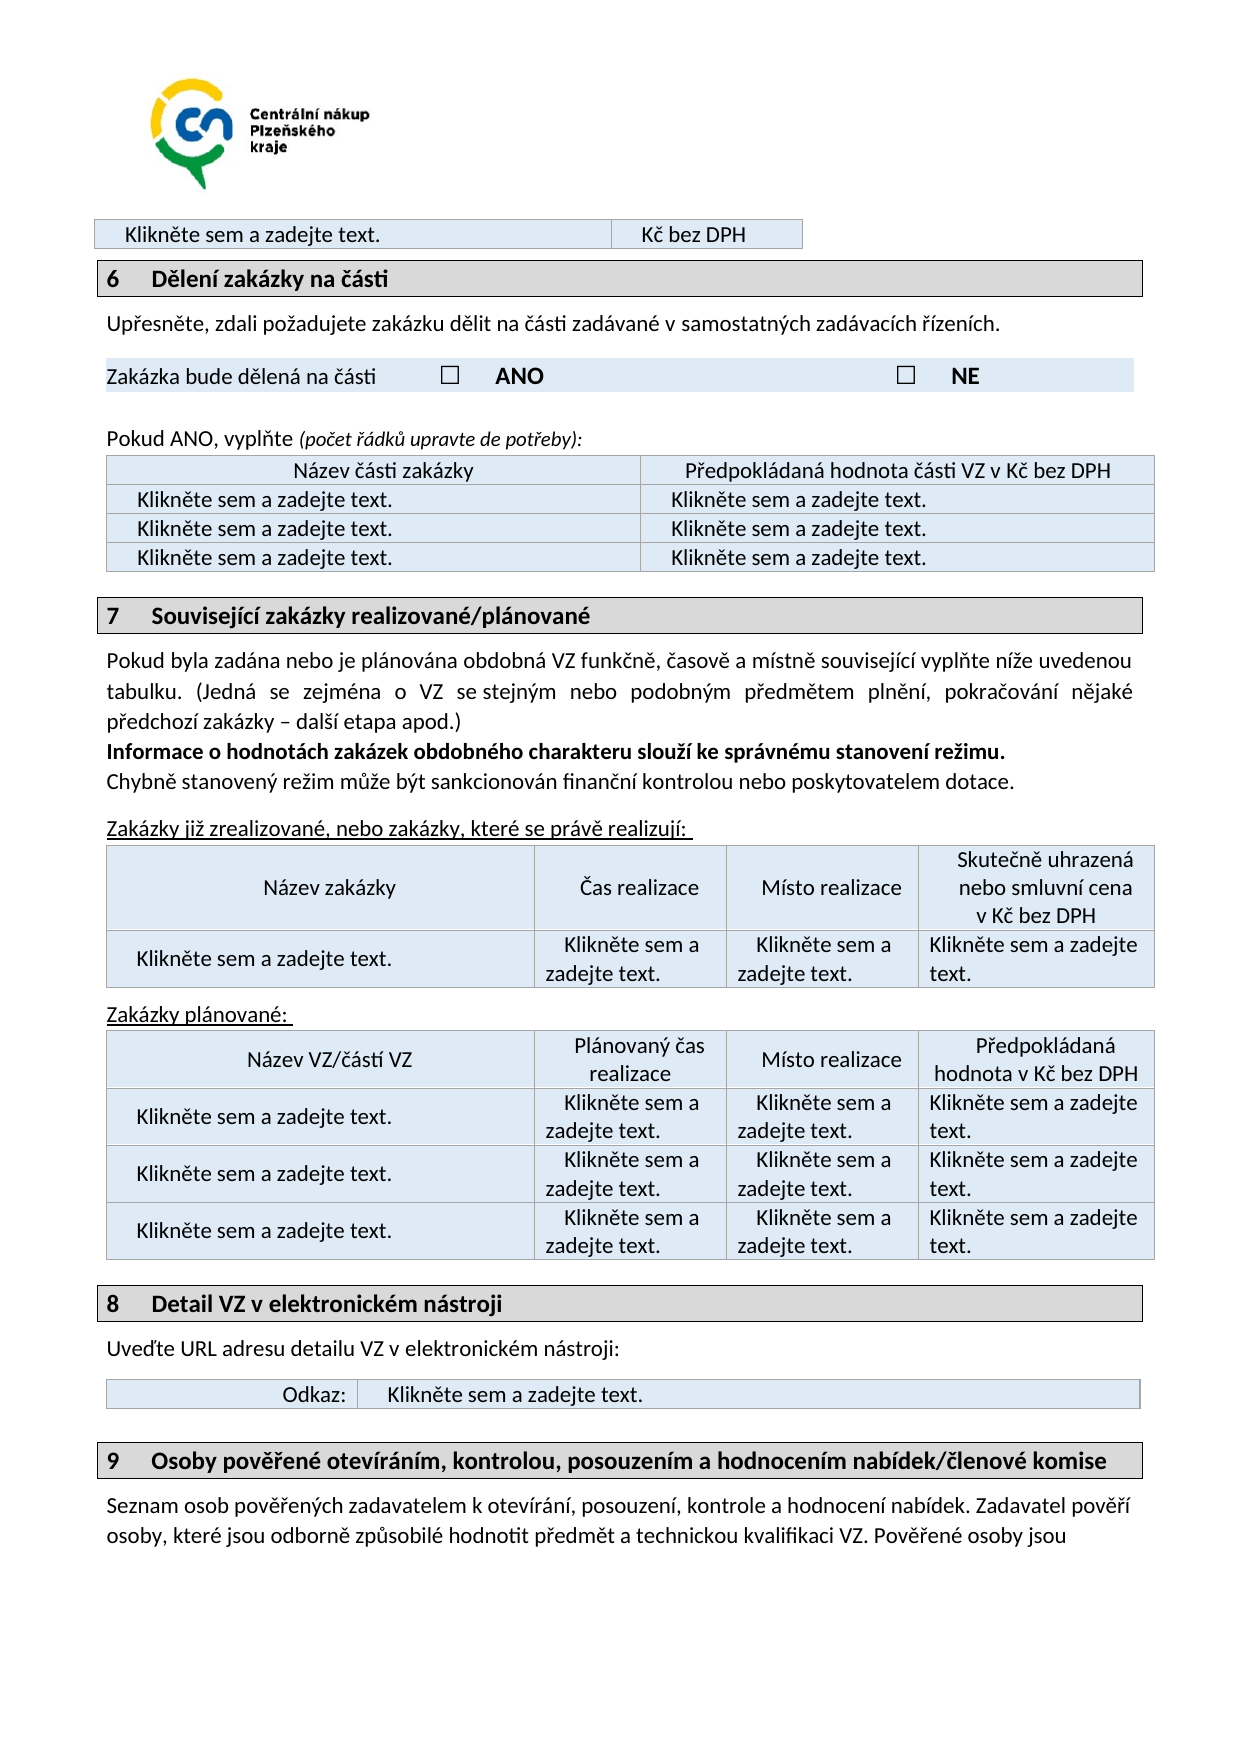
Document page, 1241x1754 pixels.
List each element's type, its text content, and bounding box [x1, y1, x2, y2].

text Chybně stanovený režim může být sankcionován finanční kontrolou nebo poskytovatelem dotace. [106, 767, 1134, 795]
table_header Čas realizace [535, 846, 726, 929]
table_header Plánovaný čas realizace [535, 1031, 726, 1087]
subtitle Dělení zakázky na části [98, 261, 1142, 296]
text Informace o hodnotách zakázek obdobného charakteru slouží ke správnému stanovení režimu. [106, 737, 1134, 765]
text Pokud ANO, vyplňte (počet řádků upravte de potřeby): [106, 424, 1134, 453]
table_header Předpokládaná hodnota v Kč bez DPH [919, 1031, 1154, 1087]
table_header Místo realizace [727, 1031, 918, 1087]
text Uveďte URL adresu detailu VZ v elektronickém nástroji: [106, 1334, 1134, 1362]
table_header Název zakázky [107, 846, 534, 929]
picture [106, 32, 413, 219]
subtitle Osoby pověřené otevíráním, kontrolou, posouzením a hodnocením nabídek/členové komise [98, 1443, 1142, 1478]
text Pokud byla zadána nebo je plánována obdobná VZ funkčně, časově a místně související vyplňte níže uvedenou tabulku. (Jedná se zejména o VZ se stejným nebo podobným předmětem plnění, pokračování nějaké předchozí zakázky – další etapa apod.) [106, 647, 1134, 735]
table_header Předpokládaná hodnota části VZ v Kč bez DPH [641, 456, 1154, 484]
subtitle Související zakázky realizované/plánované [98, 598, 1142, 633]
text Upřesněte, zdali požadujete zakázku dělit na části zadávané v samostatných zadávacích řízeních. [106, 309, 1134, 337]
text ANO NE [106, 358, 1134, 392]
table_header Skutečně uhrazená nebo smluvní cena v Kč bez DPH [919, 846, 1154, 929]
text Zakázky již zrealizované, nebo zakázky, které se právě realizují: [106, 814, 1134, 842]
table_header Název části zakázky [107, 456, 640, 484]
text Zakázky plánované: [106, 1000, 1134, 1028]
table_header Odkaz: [107, 1380, 357, 1408]
table_header Název VZ/částí VZ [107, 1031, 534, 1087]
subtitle Detail VZ v elektronickém nástroji [98, 1286, 1142, 1321]
table_header Kč bez DPH [612, 220, 802, 248]
table_header Místo realizace [727, 846, 918, 929]
